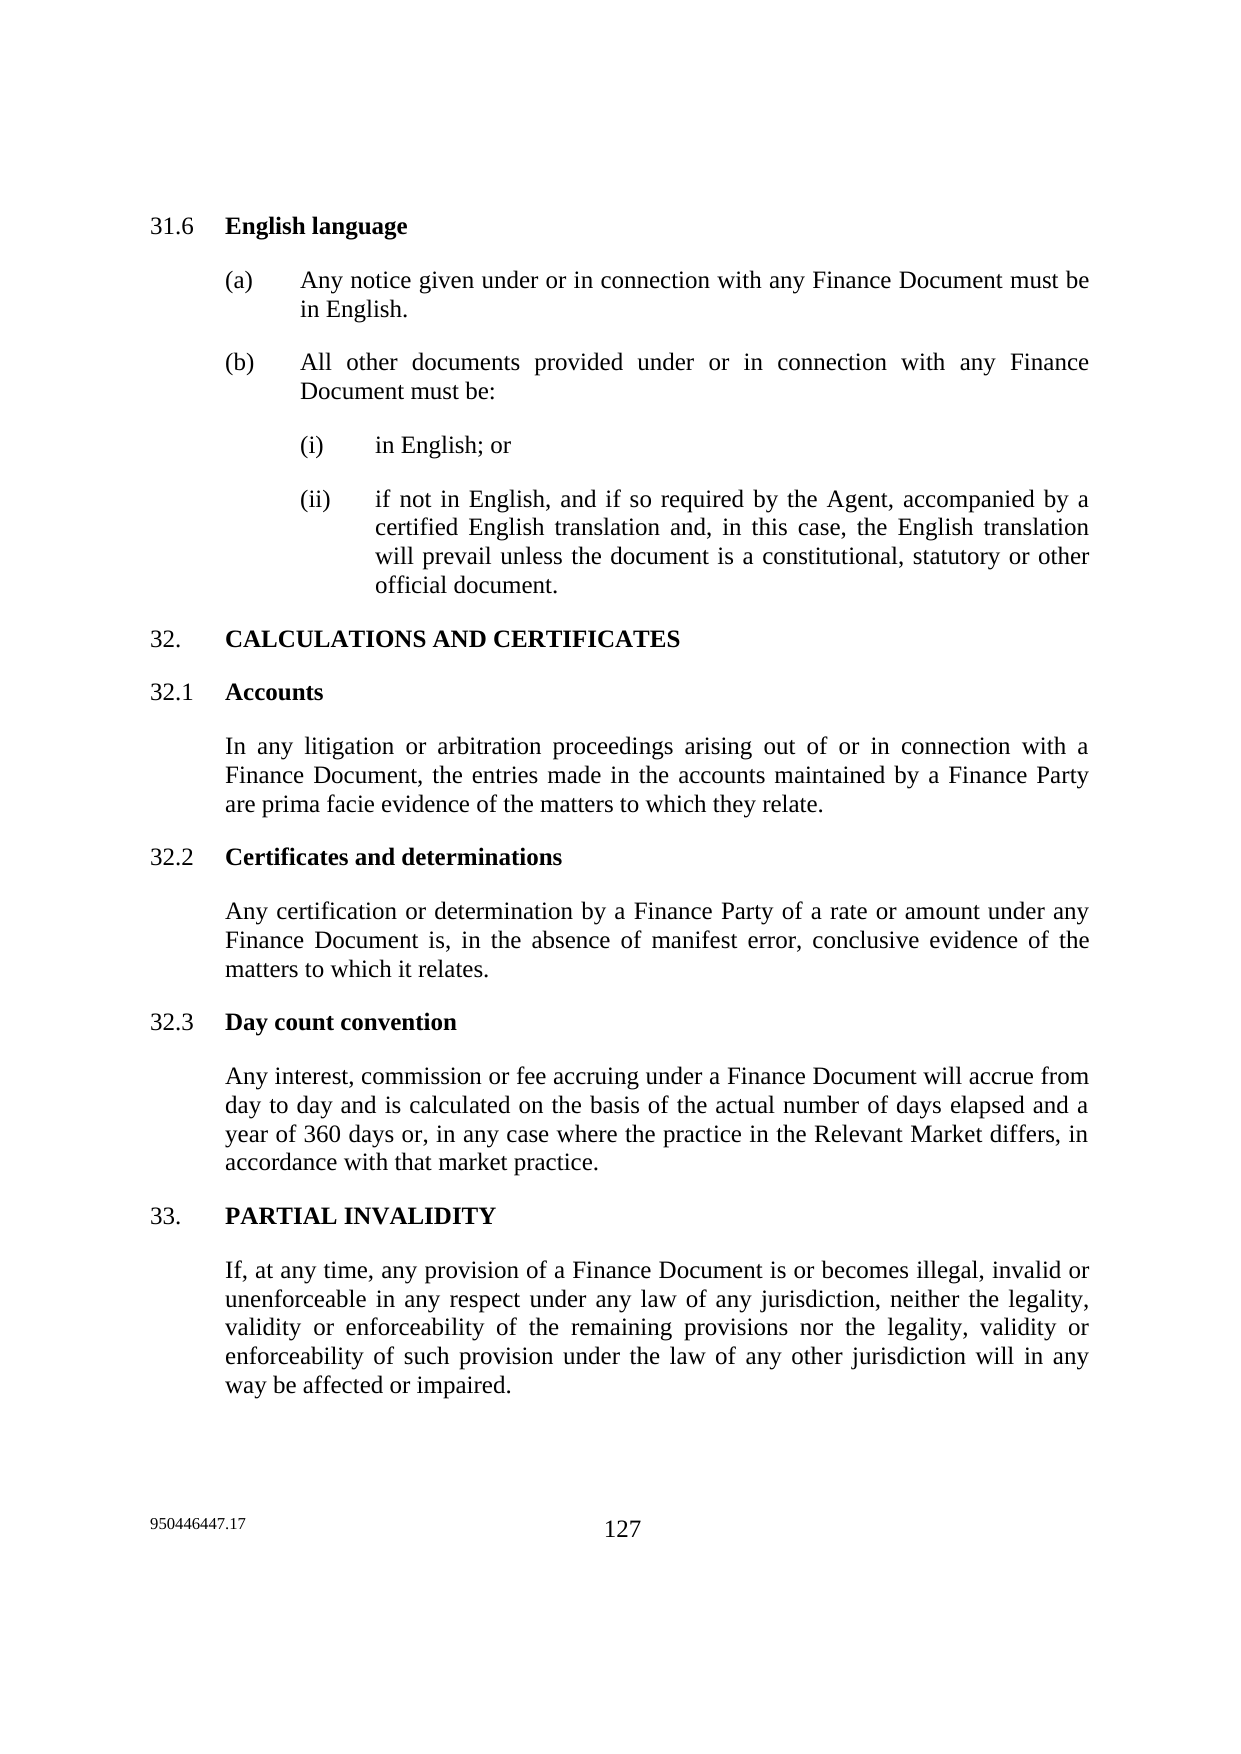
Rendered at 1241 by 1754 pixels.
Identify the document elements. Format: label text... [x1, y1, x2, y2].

text Calculations and certificates [150, 624, 1090, 652]
text in English; or [300, 430, 1090, 459]
text In any litigation or arbitration proceedings arising out of or in connection with a Finance Document, the entries made in the accounts maintained by a Finance Party are prima facie evidence of the matters to which they relate. [225, 731, 1090, 817]
text Partial invalidity [150, 1201, 1090, 1230]
text Accounts [150, 677, 1090, 706]
text If, at any time, any provision of a Finance Document is or becomes illegal, invalid or unenforceable in any respect under any law of any jurisdiction, neither the legality, validity or enforceability of the remaining provisions nor the legality, validity or enforceability of such provision under the law of any other jurisdiction will in any way be affected or impaired. [225, 1255, 1090, 1399]
text All other documents provided under or in connection with any Finance Document must be: [225, 347, 1090, 405]
text Any certification or determination by a Finance Party of a rate or amount under any Finance Document is, in the absence of manifest error, conclusive evidence of the matters to which it relates. [225, 896, 1090, 982]
text Day count convention [150, 1007, 1090, 1036]
text English language [150, 211, 1090, 240]
text Any interest, commission or fee accruing under a Finance Document will accrue from day to day and is calculated on the basis of the actual number of days elapsed and a year of 360 days or, in any case where the practice in the Relevant Market differs, in accordance with that market practice. [225, 1061, 1090, 1176]
text if not in English, and if so required by the Agent, accompanied by a certified English translation and, in this case, the English translation will prevail unless the document is a constitutional, statutory or other official document. [300, 484, 1090, 599]
text Any notice given under or in connection with any Finance Document must be in English. [225, 265, 1090, 322]
text Certificates and determinations [150, 842, 1090, 871]
